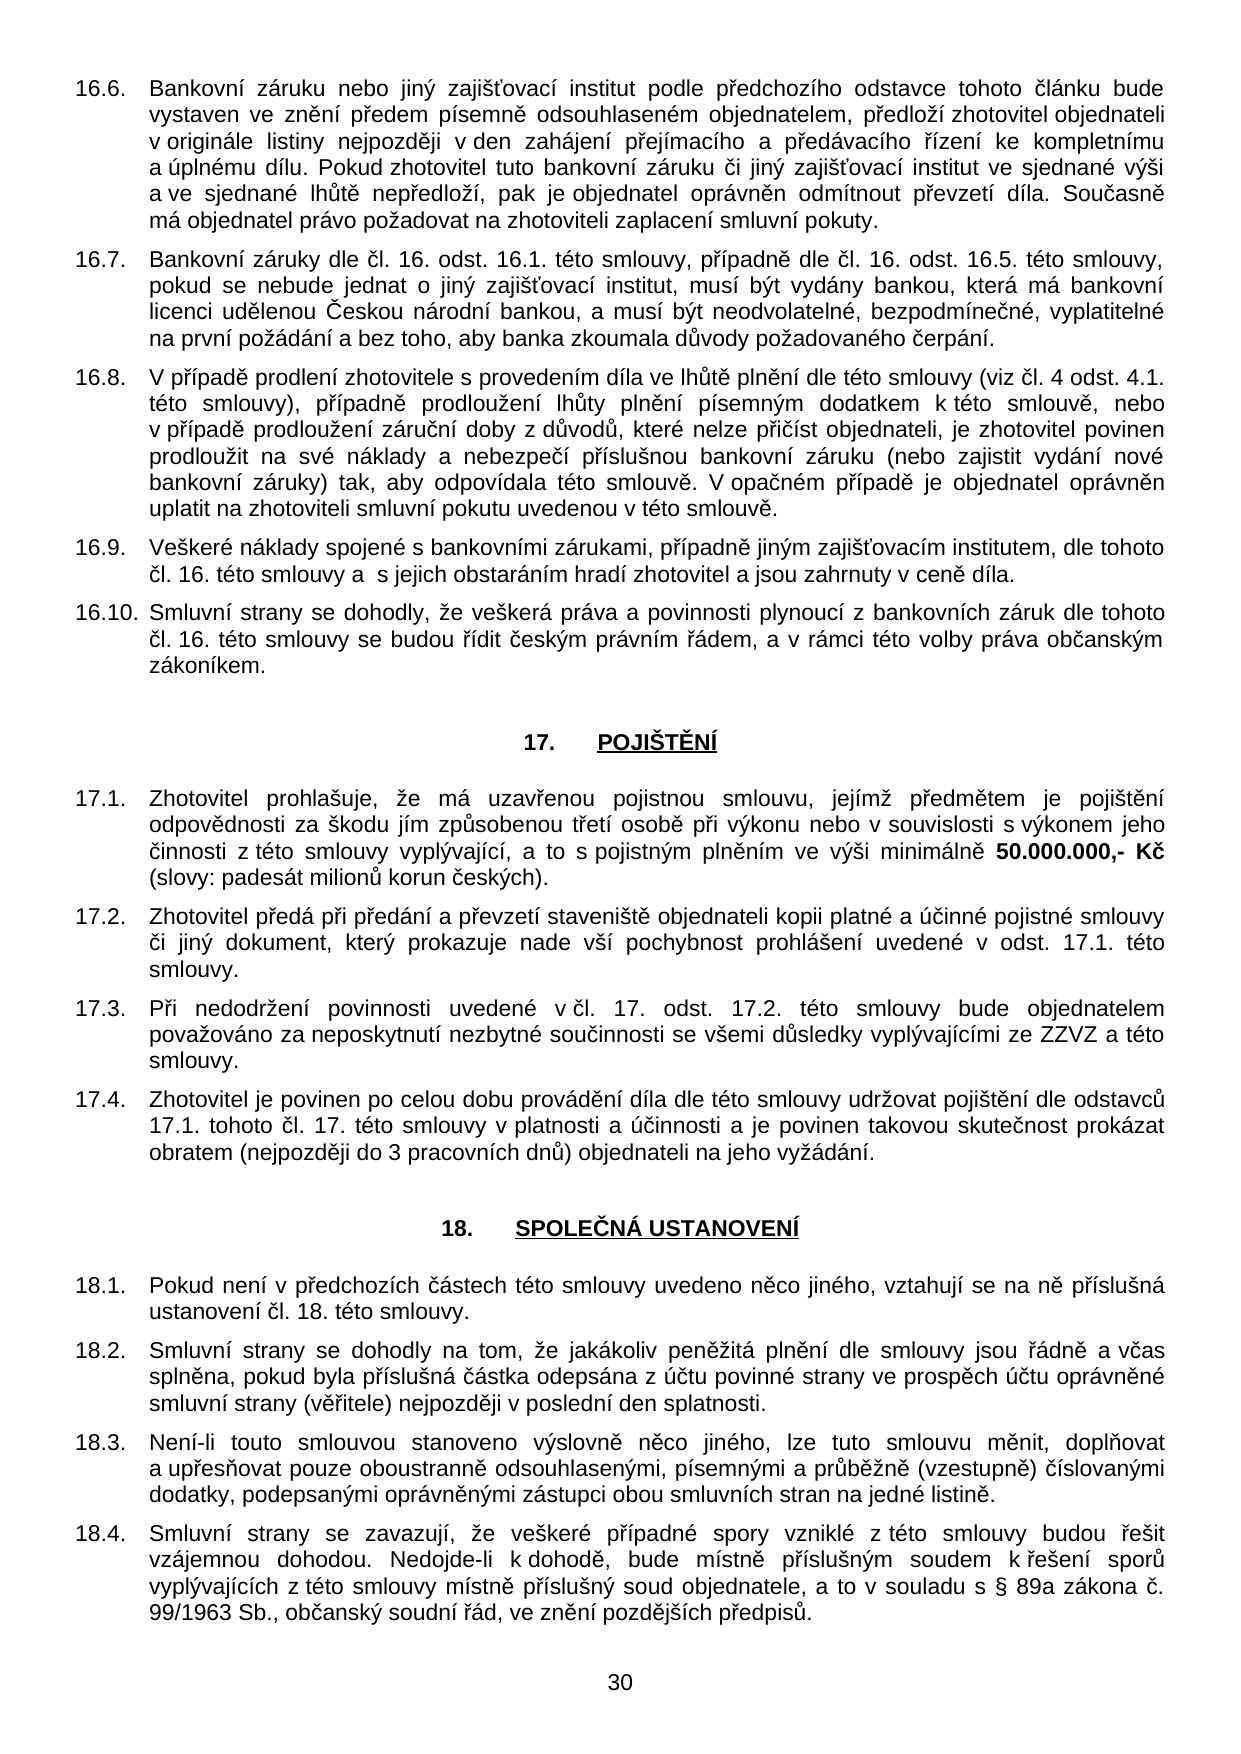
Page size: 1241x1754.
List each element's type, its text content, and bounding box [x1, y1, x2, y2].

subtitle Pojištění [75, 728, 1165, 755]
list Smluvní strany se zavazují, že veškeré případné spory vzniklé z této smlouvy budou řešit vzájemnou dohodou. Nedojde-li k dohodě, bude místně příslušným soudem k řešení sporů vyplývajících z této smlouvy místně příslušný soud objednatele, a to v souladu s § 89a zákona č. 99/1963 Sb., občanský soudní řád, ve znění pozdějších předpisů. [75, 1520, 1165, 1625]
list Bankovní záruku nebo jiný zajišťovací institut podle předchozího odstavce tohoto článku bude vystaven ve znění předem písemně odsouhlaseném objednatelem, předloží zhotovitel objednateli v originále listiny nejpozději v den zahájení přejímacího a předávacího řízení ke kompletnímu a úplnému dílu. Pokud zhotovitel tuto bankovní záruku či jiný zajišťovací institut ve sjednané výši a ve sjednané lhůtě nepředloží, pak je objednatel oprávněn odmítnout převzetí díla. Současně má objednatel právo požadovat na zhotoviteli zaplacení smluvní pokuty. [75, 75, 1165, 233]
list Smluvní strany se dohodly, že veškerá práva a povinnosti plynoucí z bankovních záruk dle tohoto čl. 16. této smlouvy se budou řídit českým právním řádem, a v rámci této volby práva občanským zákoníkem. [75, 599, 1165, 678]
list Smluvní strany se dohodly na tom, že jakákoliv peněžitá plnění dle smlouvy jsou řádně a včas splněna, pokud byla příslušná částka odepsána z účtu povinné strany ve prospěch účtu oprávněné smluvní strany (věřitele) nejpozději v poslední den splatnosti. [75, 1337, 1165, 1416]
list Není-li touto smlouvou stanoveno výslovně něco jiného, lze tuto smlouvu měnit, doplňovat a upřesňovat pouze oboustranně odsouhlasenými, písemnými a průběžně (vzestupně) číslovanými dodatky, podepsanými oprávněnými zástupci obou smluvních stran na jedné listině. [75, 1428, 1165, 1507]
list Pokud není v předchozích částech této smlouvy uvedeno něco jiného, vztahují se na ně příslušná ustanovení čl. 18. této smlouvy. [75, 1272, 1165, 1324]
subtitle společná ustanovení [75, 1215, 1165, 1241]
list Zhotovitel předá při předání a převzetí staveniště objednateli kopii platné a účinné pojistné smlouvy či jiný dokument, který prokazuje nade vší pochybnost prohlášení uvedené v odst. 17.1. této smlouvy. [75, 903, 1165, 982]
list Bankovní záruky dle čl. 16. odst. 16.1. této smlouvy, případně dle čl. 16. odst. 16.5. této smlouvy, pokud se nebude jednat o jiný zajišťovací institut, musí být vydány bankou, která má bankovní licenci udělenou Českou národní bankou, a musí být neodvolatelné, bezpodmínečné, vyplatitelné na první požádání a bez toho, aby banka zkoumala důvody požadovaného čerpání. [75, 246, 1165, 351]
list Zhotovitel je povinen po celou dobu provádění díla dle této smlouvy udržovat pojištění dle odstavců 17.1. tohoto čl. 17. této smlouvy v platnosti a účinnosti a je povinen takovou skutečnost prokázat obratem (nejpozději do 3 pracovních dnů) objednateli na jeho vyžádání. [75, 1086, 1165, 1165]
list V případě prodlení zhotovitele s provedením díla ve lhůtě plnění dle této smlouvy (viz čl. 4 odst. 4.1. této smlouvy), případně prodloužení lhůty plnění písemným dodatkem k této smlouvě, nebo v případě prodloužení záruční doby z důvodů, které nelze přičíst objednateli, je zhotovitel povinen prodloužit na své náklady a nebezpečí příslušnou bankovní záruku (nebo zajistit vydání nové bankovní záruky) tak, aby odpovídala této smlouvě. V opačném případě je objednatel oprávněn uplatit na zhotoviteli smluvní pokutu uvedenou v této smlouvě. [75, 363, 1165, 522]
list Zhotovitel prohlašuje, že má uzavřenou pojistnou smlouvu, jejímž předmětem je pojištění odpovědnosti za škodu jím způsobenou třetí osobě při výkonu nebo v souvislosti s výkonem jeho činnosti z této smlouvy vyplývající, a to s pojistným plněním ve výši minimálně 50.000.000,- Kč (slovy: padesát milionů korun českých). [75, 785, 1165, 890]
list Veškeré náklady spojené s bankovními zárukami, případně jiným zajišťovacím institutem, dle tohoto čl. 16. této smlouvy a s jejich obstaráním hradí zhotovitel a jsou zahrnuty v ceně díla. [75, 534, 1165, 587]
list Při nedodržení povinnosti uvedené v čl. 17. odst. 17.2. této smlouvy bude objednatelem považováno za neposkytnutí nezbytné součinnosti se všemi důsledky vyplývajícími ze ZZVZ a této smlouvy. [75, 994, 1165, 1073]
